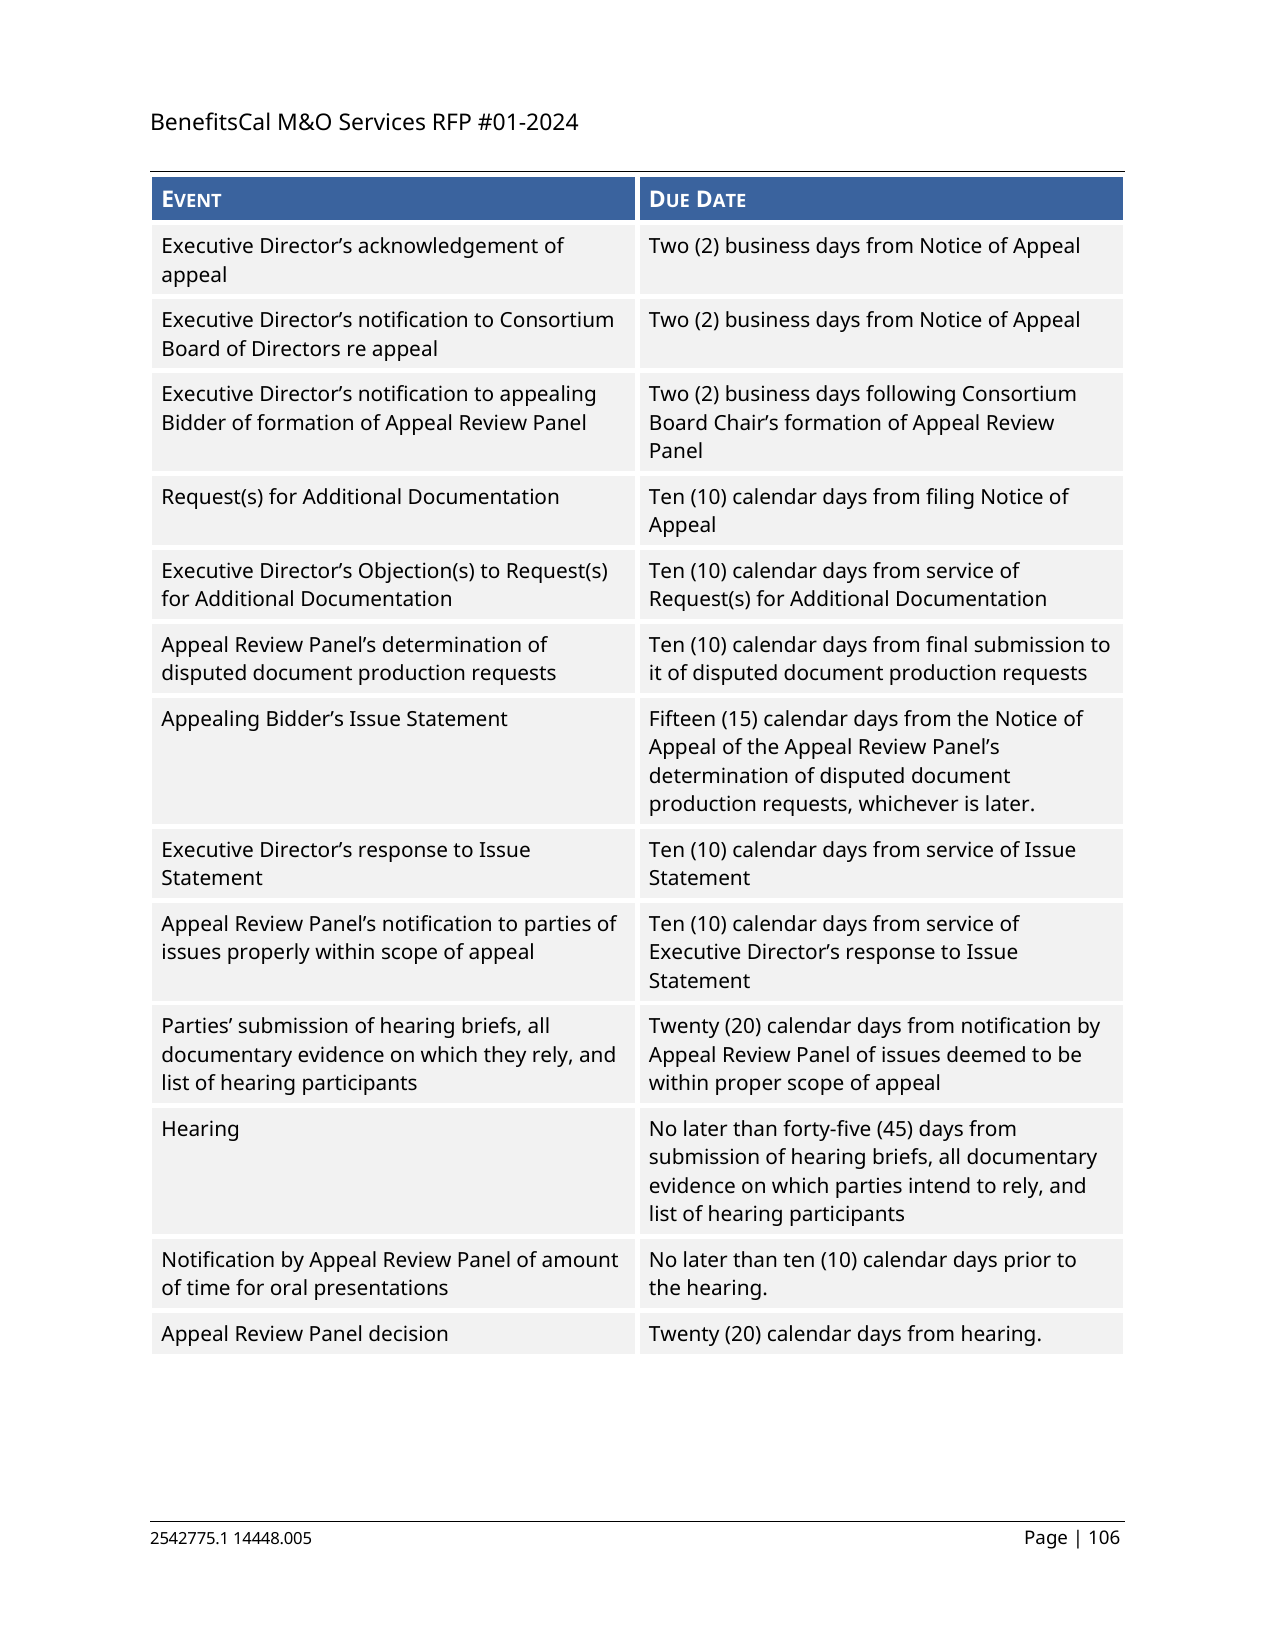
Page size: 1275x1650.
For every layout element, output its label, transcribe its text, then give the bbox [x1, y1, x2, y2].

table_cell Ten (10) calendar days from service of Request(s) for Additional Documentation [640, 550, 1123, 619]
table_cell Executive Director’s response to Issue Statement [152, 829, 635, 898]
table_cell Appeal Review Panel’s determination of disputed document production requests [152, 624, 635, 693]
table_cell Two (2) business days following Consortium Board Chair’s formation of Appeal Review Panel [640, 373, 1123, 471]
table_cell No later than ten (10) calendar days prior to the hearing. [640, 1239, 1123, 1308]
table_cell Parties’ submission of hearing briefs, all documentary evidence on which they rely, and list of hearing participants [152, 1005, 635, 1103]
table_header Event [152, 177, 635, 220]
table_cell Appeal Review Panel decision [152, 1313, 635, 1354]
table_cell Ten (10) calendar days from filing Notice of Appeal [640, 476, 1123, 545]
table_cell Ten (10) calendar days from service of Executive Director’s response to Issue Statement [640, 903, 1123, 1001]
table_cell Hearing [152, 1108, 635, 1234]
table_cell No later than forty-five (45) days from submission of hearing briefs, all documentary evidence on which parties intend to rely, and list of hearing participants [640, 1108, 1123, 1234]
table_cell Request(s) for Additional Documentation [152, 476, 635, 545]
table_cell Twenty (20) calendar days from notification by Appeal Review Panel of issues deemed to be within proper scope of appeal [640, 1005, 1123, 1103]
table_cell Executive Director’s notification to Consortium Board of Directors re appeal [152, 299, 635, 368]
table_cell Executive Director’s Objection(s) to Request(s) for Additional Documentation [152, 550, 635, 619]
table_cell Appealing Bidder’s Issue Statement [152, 698, 635, 824]
table_cell Two (2) business days from Notice of Appeal [640, 225, 1123, 294]
table_cell Ten (10) calendar days from final submission to it of disputed document production requests [640, 624, 1123, 693]
table_header Due Date [640, 177, 1123, 220]
table_cell Twenty (20) calendar days from hearing. [640, 1313, 1123, 1354]
table_cell Appeal Review Panel’s notification to parties of issues properly within scope of appeal [152, 903, 635, 1001]
table_cell Executive Director’s acknowledgement of appeal [152, 225, 635, 294]
table_cell Executive Director’s notification to appealing Bidder of formation of Appeal Review Panel [152, 373, 635, 471]
table_cell Fifteen (15) calendar days from the Notice of Appeal of the Appeal Review Panel’s determination of disputed document production requests, whichever is later. [640, 698, 1123, 824]
table_cell Ten (10) calendar days from service of Issue Statement [640, 829, 1123, 898]
table_cell Notification by Appeal Review Panel of amount of time for oral presentations [152, 1239, 635, 1308]
table_cell Two (2) business days from Notice of Appeal [640, 299, 1123, 368]
